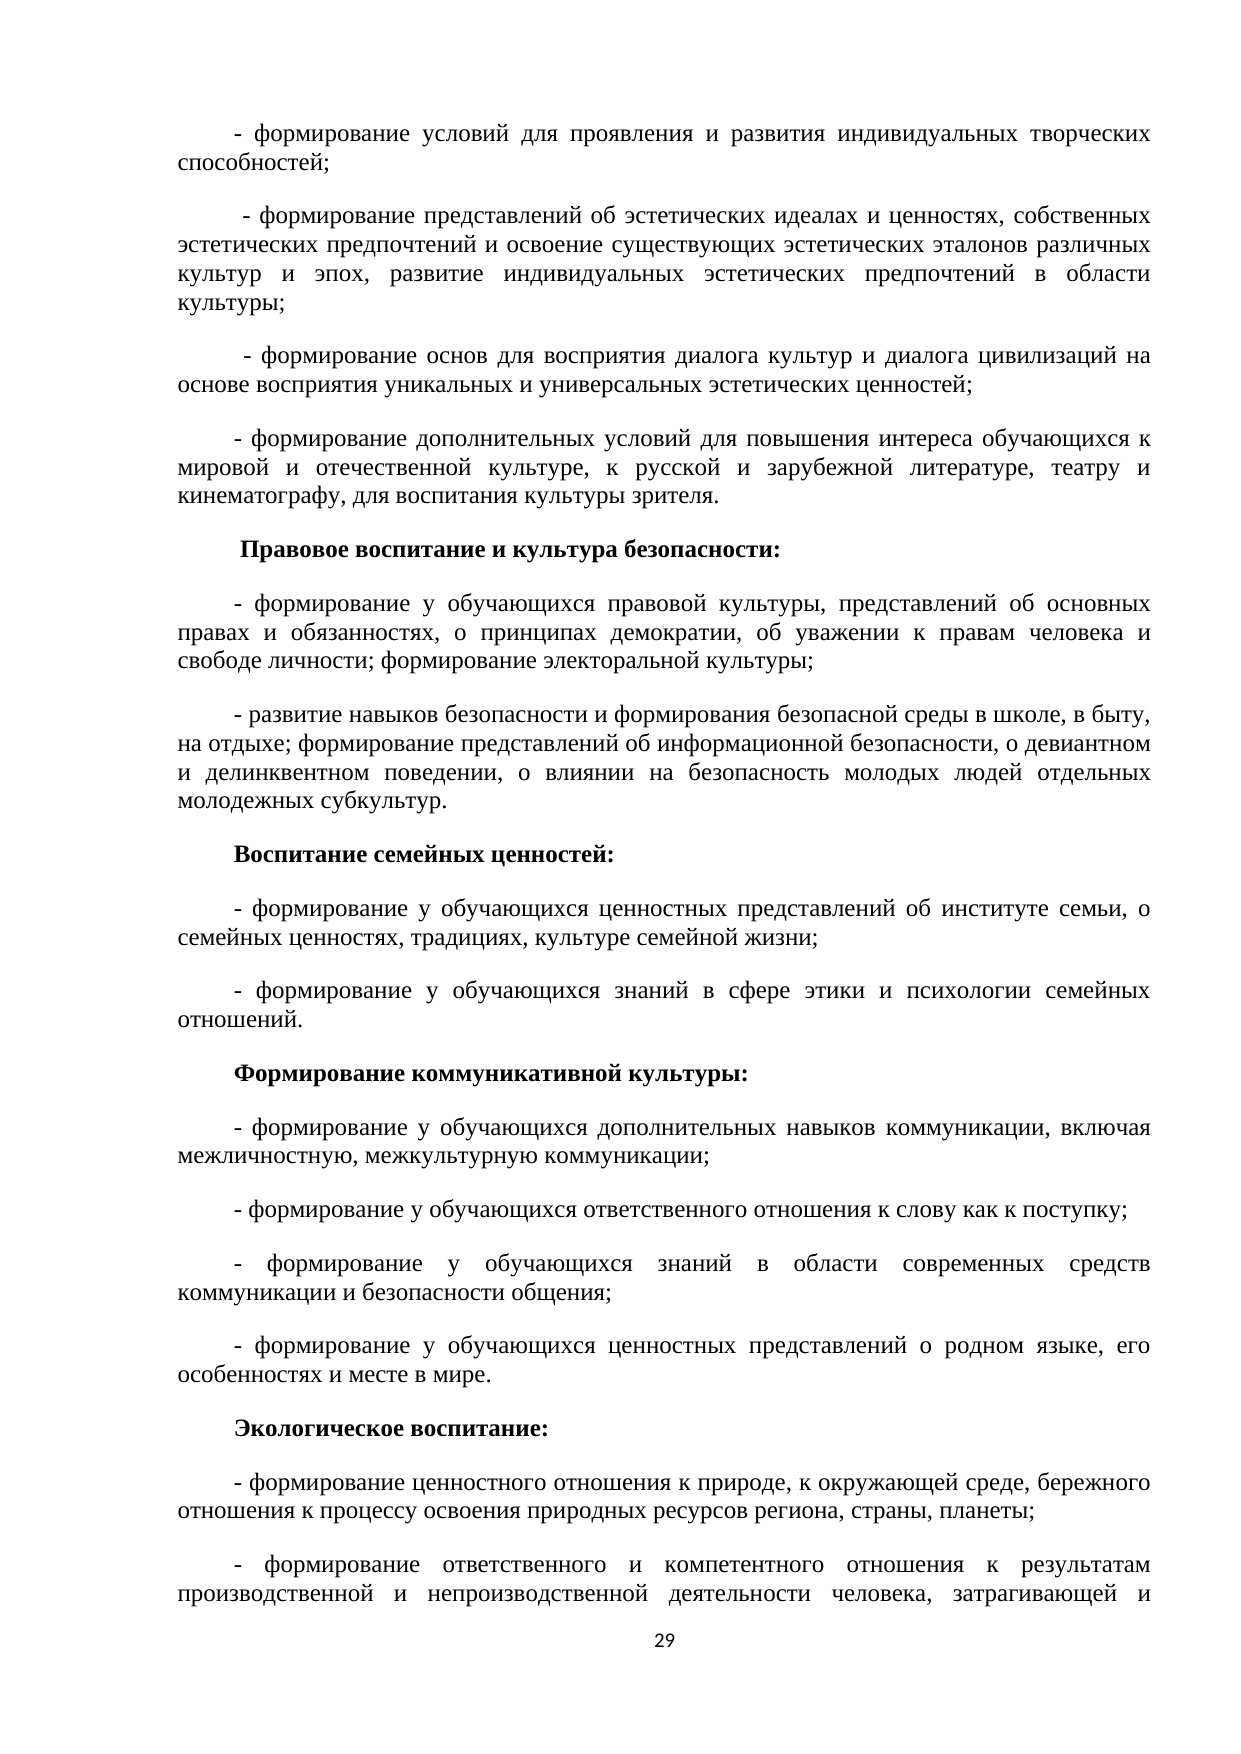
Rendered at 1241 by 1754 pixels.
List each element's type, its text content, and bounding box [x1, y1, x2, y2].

text - формирование у обучающихся правовой культуры, представлений об основных правах и обязанностях, о принципах демократии, об уважении к правам человека и свободе личности; формирование электоральной культуры; [177, 588, 1152, 674]
text Формирование коммуникативной культуры: [177, 1058, 1152, 1087]
text - формирование дополнительных условий для повышения интереса обучающихся к мировой и отечественной культуре, к русской и зарубежной литературе, театру и кинематографу, для воспитания культуры зрителя. [177, 423, 1152, 509]
text - формирование представлений об эстетических идеалах и ценностях, собственных эстетических предпочтений и освоение существующих эстетических эталонов различных культур и эпох, развитие индивидуальных эстетических предпочтений в области культуры; [177, 201, 1152, 316]
text - формирование ценностного отношения к природе, к окружающей среде, бережного отношения к процессу освоения природных ресурсов региона, страны, планеты; [177, 1467, 1152, 1524]
text - формирование у обучающихся знаний в области современных средств коммуникации и безопасности общения; [177, 1248, 1152, 1306]
text - формирование у обучающихся знаний в сфере этики и психологии семейных отношений. [177, 976, 1152, 1033]
text - развитие навыков безопасности и формирования безопасной среды в школе, в быту, на отдыхе; формирование представлений об информационной безопасности, о девиантном и делинквентном поведении, о влиянии на безопасность молодых людей отдельных молодежных субкультур. [177, 699, 1152, 814]
text Правовое воспитание и культура безопасности: [177, 534, 1152, 563]
text - формирование у обучающихся ответственного отношения к слову как к поступку; [177, 1194, 1152, 1223]
text Воспитание семейных ценностей: [177, 839, 1152, 868]
text - формирование у обучающихся дополнительных навыков коммуникации, включая межличностную, межкультурную коммуникации; [177, 1112, 1152, 1169]
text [177, 1549, 1152, 1607]
text - формирование у обучающихся ценностных представлений о родном языке, его особенностях и месте в мире. [177, 1331, 1152, 1388]
text - формирование основ для восприятия диалога культур и диалога цивилизаций на основе восприятия уникальных и универсальных эстетических ценностей; [177, 341, 1152, 398]
text - формирование у обучающихся ценностных представлений об институте семьи, о семейных ценностях, традициях, культуре семейной жизни; [177, 893, 1152, 951]
text Экологическое воспитание: [177, 1413, 1152, 1442]
text - формирование условий для проявления и развития индивидуальных творческих способностей; [177, 118, 1152, 176]
